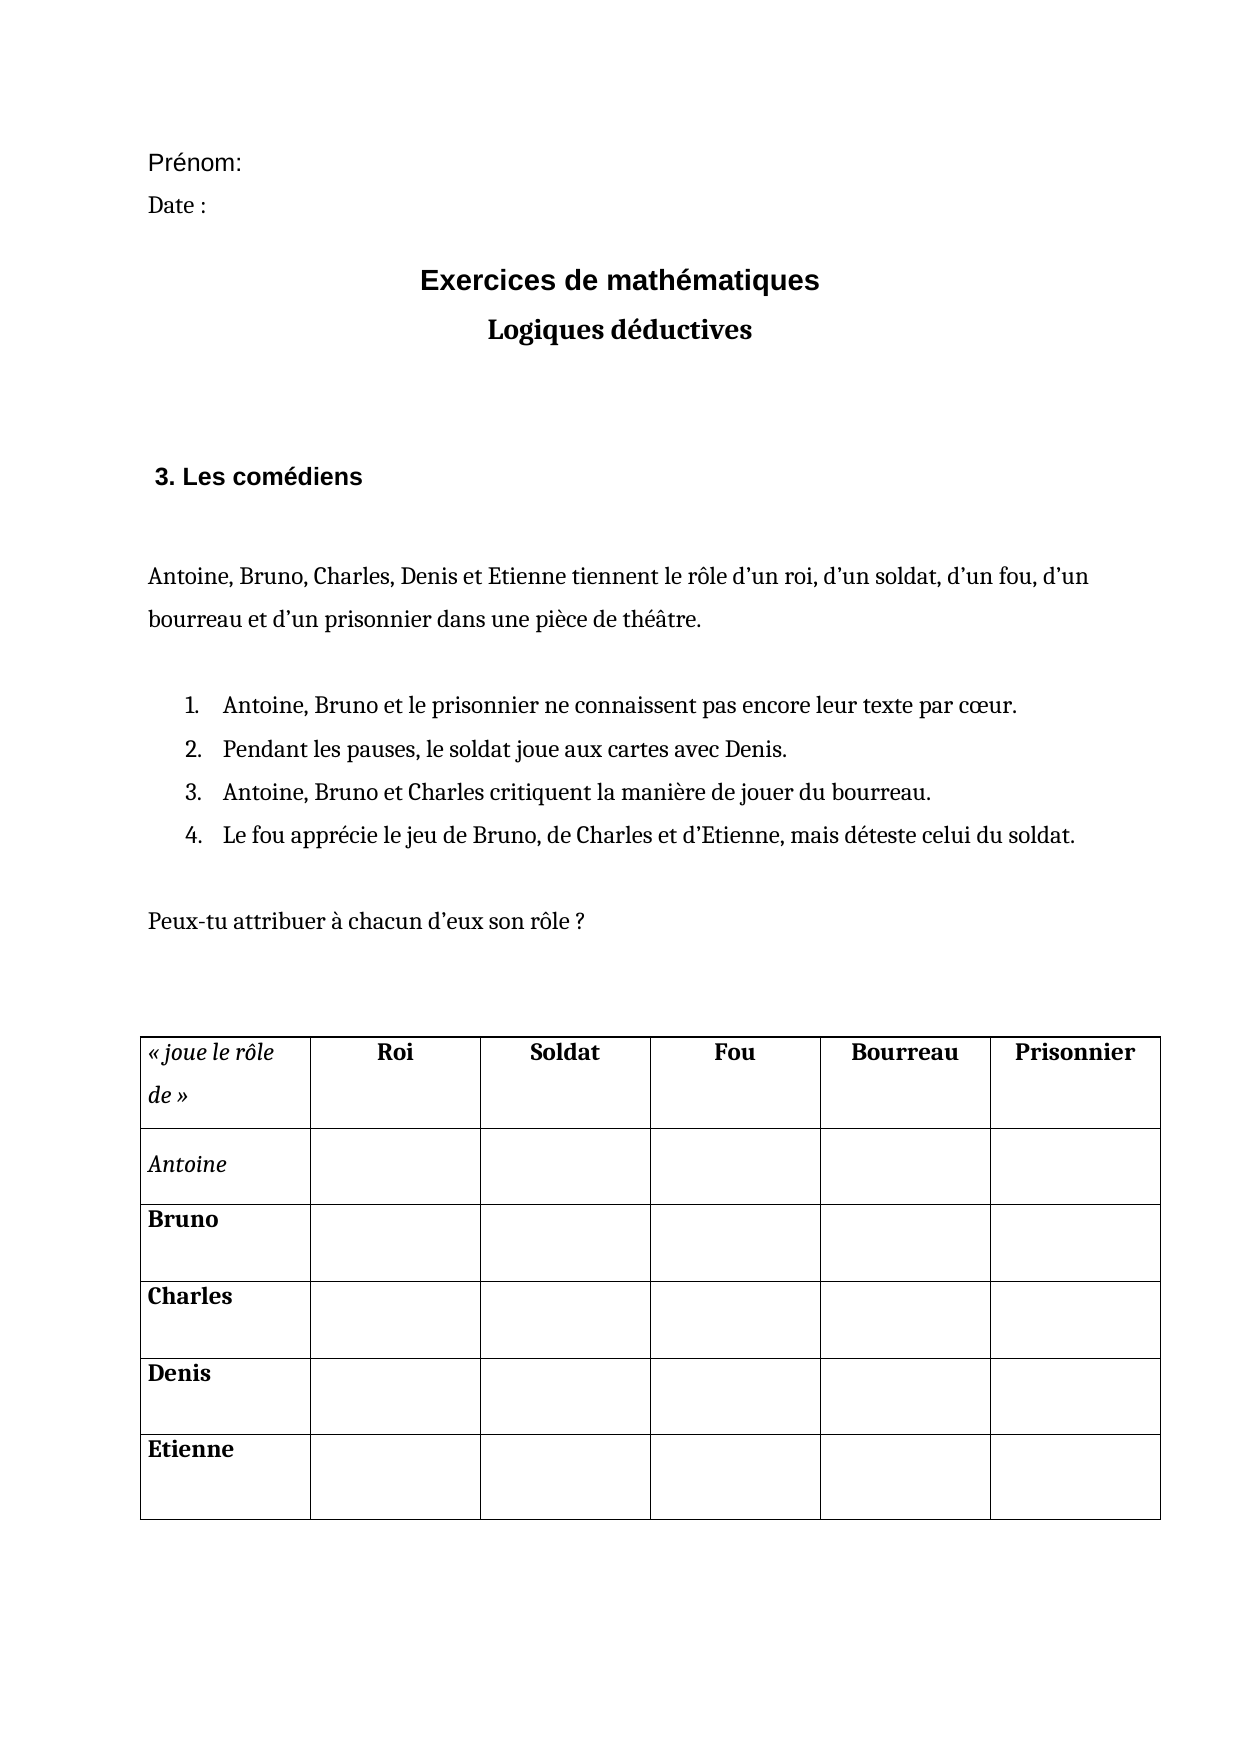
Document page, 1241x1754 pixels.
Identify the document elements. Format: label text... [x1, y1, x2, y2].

text Antoine, Bruno, Charles, Denis et Etienne tiennent le rôle d’un roi, d’un soldat, d’un fou, d’un bourreau et d’un prisonnier dans une pièce de théâtre. [148, 562, 1093, 634]
table_cell [651, 1435, 820, 1518]
table_cell [481, 1282, 650, 1358]
table_cell [311, 1435, 480, 1518]
table_header Fou [651, 1038, 820, 1128]
table_header Soldat [481, 1038, 650, 1128]
table_header Bourreau [821, 1038, 990, 1128]
subtitle Prénom: [148, 148, 1093, 176]
table_cell [991, 1435, 1160, 1518]
table_header « joue le rôle de » [141, 1038, 310, 1128]
text Peux-tu attribuer à chacun d’eux son rôle ? [148, 907, 1093, 936]
table_cell [991, 1359, 1160, 1434]
table_cell [821, 1205, 990, 1281]
list Le fou apprécie le jeu de Bruno, de Charles et d’Etienne, mais déteste celui du soldat. [185, 821, 1093, 849]
table_cell Etienne [141, 1435, 310, 1518]
table_cell [481, 1435, 650, 1518]
table_cell [991, 1282, 1160, 1358]
table_cell Denis [141, 1359, 310, 1434]
table_cell [481, 1129, 650, 1204]
table_cell [651, 1282, 820, 1358]
table_cell [311, 1282, 480, 1358]
table_cell [481, 1205, 650, 1281]
list Antoine, Bruno et le prisonnier ne connaissent pas encore leur texte par cœur. [185, 691, 1093, 720]
table_cell [651, 1129, 820, 1204]
table_cell [311, 1129, 480, 1204]
table_cell [311, 1205, 480, 1281]
table_cell [311, 1359, 480, 1434]
table_cell [991, 1129, 1160, 1204]
table_cell [821, 1359, 990, 1434]
table_cell [821, 1129, 990, 1204]
table_cell [821, 1435, 990, 1518]
table_cell Charles [141, 1282, 310, 1358]
text Logiques déductives [148, 313, 1093, 346]
table_cell Antoine [141, 1129, 310, 1204]
table_cell [651, 1205, 820, 1281]
subtitle Exercices de mathématiques [148, 263, 1093, 296]
list Antoine, Bruno et Charles critiquent la manière de jouer du bourreau. [185, 778, 1093, 806]
table_cell Bruno [141, 1205, 310, 1281]
text Date : [148, 191, 1093, 219]
table_cell [651, 1359, 820, 1434]
table_header Prisonnier [991, 1038, 1160, 1128]
subtitle 3. Les comédiens [148, 461, 1093, 490]
table_cell [821, 1282, 990, 1358]
table_header Roi [311, 1038, 480, 1128]
table_cell [481, 1359, 650, 1434]
table_cell [991, 1205, 1160, 1281]
list Pendant les pauses, le soldat joue aux cartes avec Denis. [185, 734, 1093, 763]
